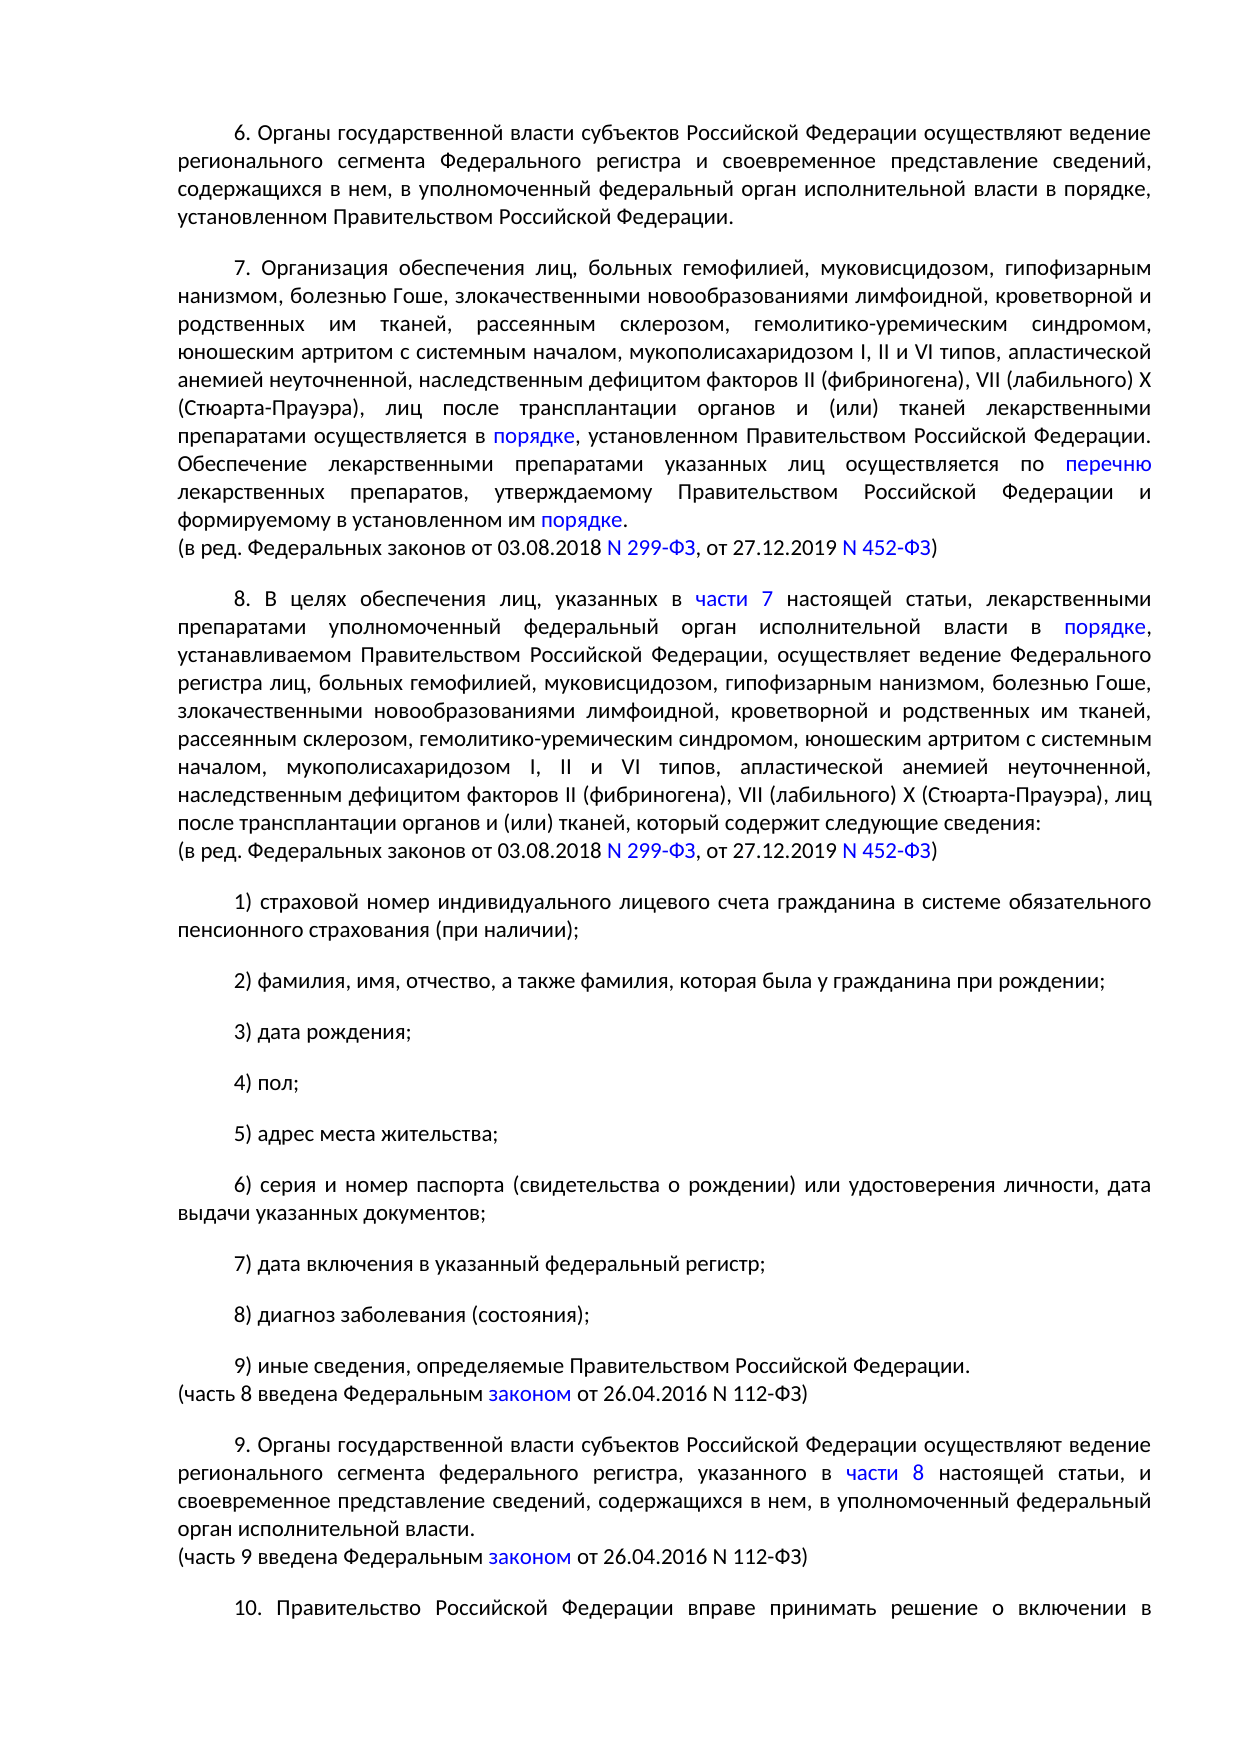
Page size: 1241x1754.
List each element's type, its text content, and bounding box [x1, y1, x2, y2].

text 2) фамилия, имя, отчество, а также фамилия, которая была у гражданина при рождении; [177, 966, 1152, 994]
text 6) серия и номер паспорта (свидетельства о рождении) или удостоверения личности, дата выдачи указанных документов; [177, 1170, 1152, 1226]
text 5) адрес места жительства; [177, 1119, 1152, 1147]
text 4) пол; [177, 1068, 1152, 1096]
text 7. Организация обеспечения лиц, больных гемофилией, муковисцидозом, гипофизарным нанизмом, болезнью Гоше, злокачественными новообразованиями лимфоидной, кроветворной и родственных им тканей, рассеянным склерозом, гемолитико-уремическим синдромом, юношеским артритом с системным началом, мукополисахаридозом I, II и VI типов, апластической анемией неуточненной, наследственным дефицитом факторов II (фибриногена), VII (лабильного) X (Стюарта-Прауэра), лиц после трансплантации органов и (или) тканей лекарственными препаратами осуществляется в порядке, установленном Правительством Российской Федерации. Обеспечение лекарственными препаратами указанных лиц осуществляется по перечню лекарственных препаратов, утверждаемому Правительством Российской Федерации и формируемому в установленном им порядке. [177, 253, 1152, 533]
text 1) страховой номер индивидуального лицевого счета гражданина в системе обязательного пенсионного страхования (при наличии); [177, 887, 1152, 943]
text (в ред. Федеральных законов от 03.08.2018 N 299-ФЗ, от 27.12.2019 N 452-ФЗ) [177, 836, 1152, 864]
text 8) диагноз заболевания (состояния); [177, 1300, 1152, 1328]
text 3) дата рождения; [177, 1017, 1152, 1045]
text 9) иные сведения, определяемые Правительством Российской Федерации. [177, 1351, 1152, 1379]
text (часть 8 введена Федеральным законом от 26.04.2016 N 112-ФЗ) [177, 1379, 1152, 1407]
text 7) дата включения в указанный федеральный регистр; [177, 1249, 1152, 1277]
text 8. В целях обеспечения лиц, указанных в части 7 настоящей статьи, лекарственными препаратами уполномоченный федеральный орган исполнительной власти в порядке, устанавливаемом Правительством Российской Федерации, осуществляет ведение Федерального регистра лиц, больных гемофилией, муковисцидозом, гипофизарным нанизмом, болезнью Гоше, злокачественными новообразованиями лимфоидной, кроветворной и родственных им тканей, рассеянным склерозом, гемолитико-уремическим синдромом, юношеским артритом с системным началом, мукополисахаридозом I, II и VI типов, апластической анемией неуточненной, наследственным дефицитом факторов II (фибриногена), VII (лабильного) X (Стюарта-Прауэра), лиц после трансплантации органов и (или) тканей, который содержит следующие сведения: [177, 584, 1152, 836]
text (часть 9 введена Федеральным законом от 26.04.2016 N 112-ФЗ) [177, 1542, 1152, 1570]
text 9. Органы государственной власти субъектов Российской Федерации осуществляют ведение регионального сегмента федерального регистра, указанного в части 8 настоящей статьи, и своевременное представление сведений, содержащихся в нем, в уполномоченный федеральный орган исполнительной власти. [177, 1430, 1152, 1542]
text (в ред. Федеральных законов от 03.08.2018 N 299-ФЗ, от 27.12.2019 N 452-ФЗ) [177, 533, 1152, 561]
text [177, 1593, 1152, 1621]
text 6. Органы государственной власти субъектов Российской Федерации осуществляют ведение регионального сегмента Федерального регистра и своевременное представление сведений, содержащихся в нем, в уполномоченный федеральный орган исполнительной власти в порядке, установленном Правительством Российской Федерации. [177, 118, 1152, 230]
